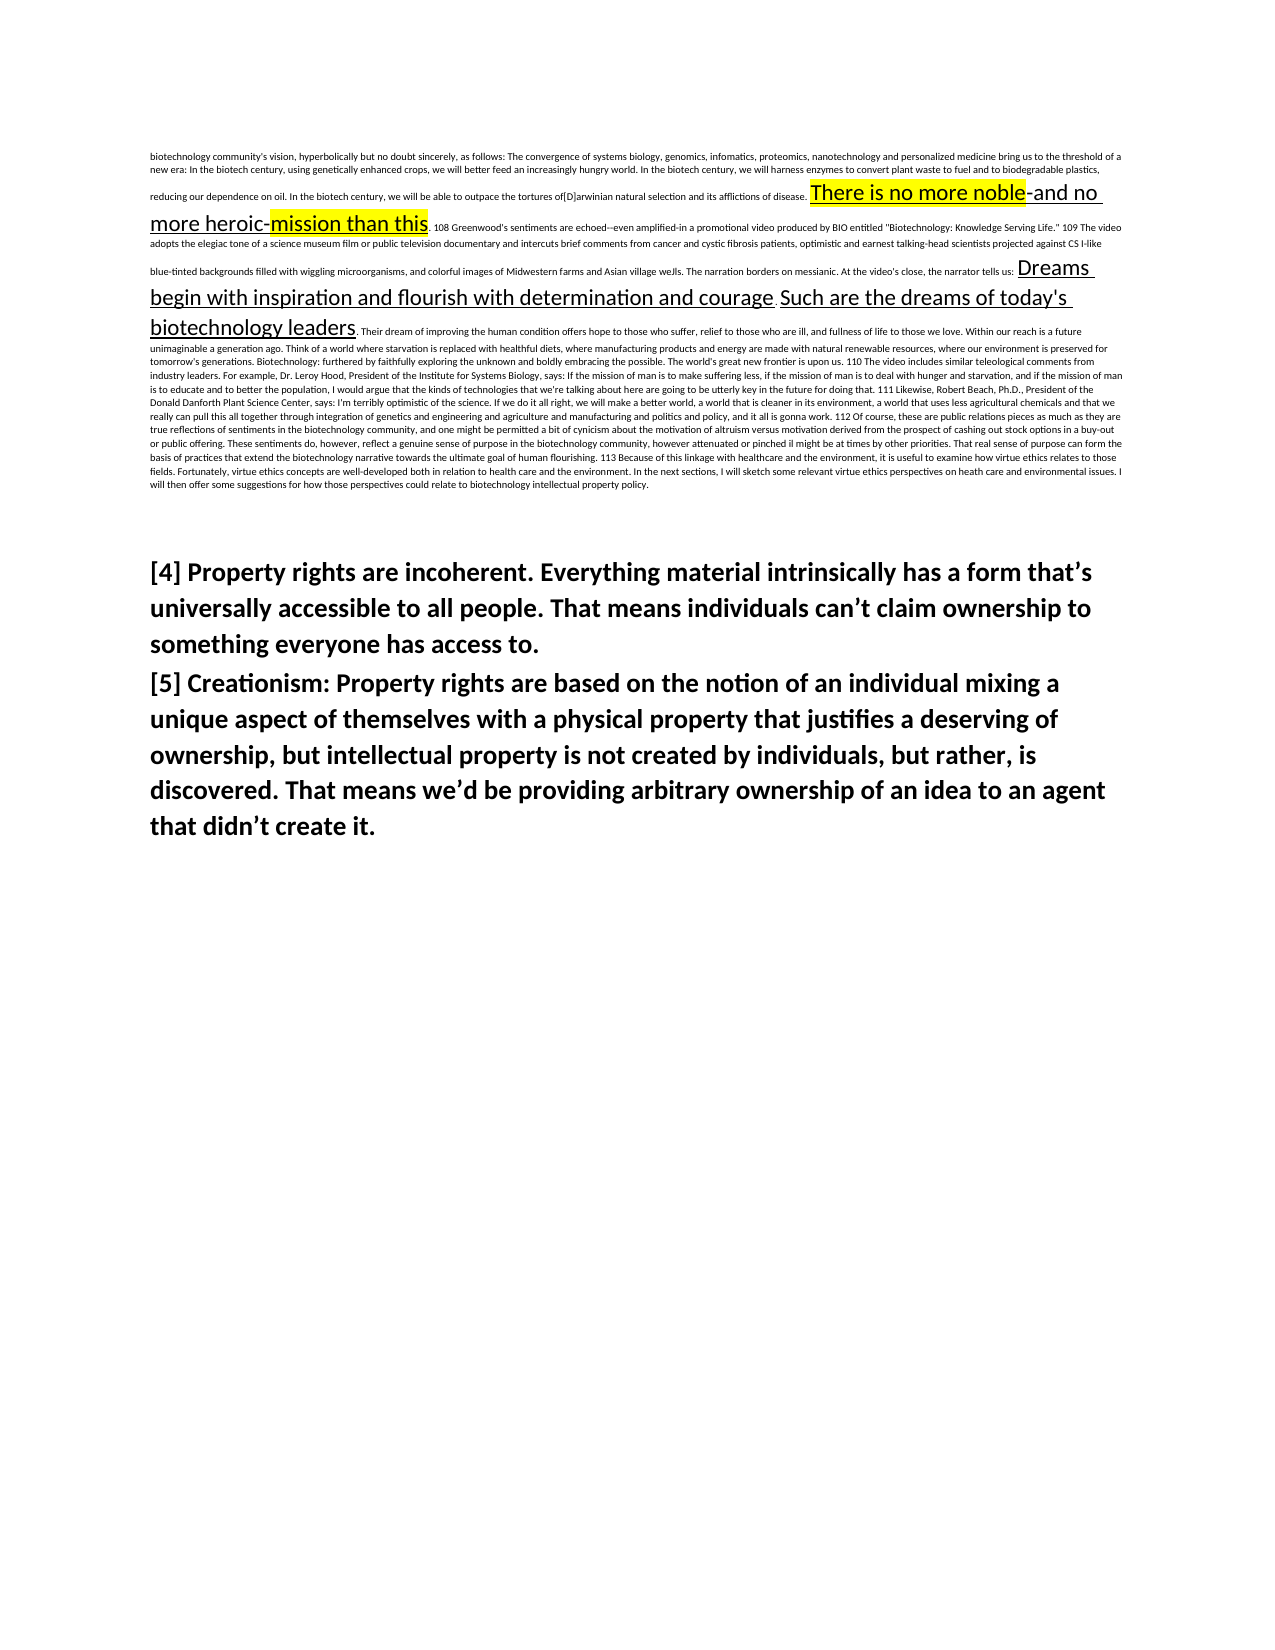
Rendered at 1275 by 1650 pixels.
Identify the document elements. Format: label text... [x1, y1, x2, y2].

subtitle [5] Creationism: Property rights are based on the notion of an individual mixing a unique aspect of themselves with a physical property that justifies a deserving of ownership, but intellectual property is not created by individuals, but rather, is discovered. That means we’d be providing arbitrary ownership of an idea to an agent that didn’t create it. [150, 667, 1125, 842]
subtitle [4] Property rights are incoherent. Everything material intrinsically has a form that’s universally accessible to all people. That means individuals can’t claim ownership to something everyone has access to. [150, 556, 1125, 660]
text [150, 150, 1125, 491]
